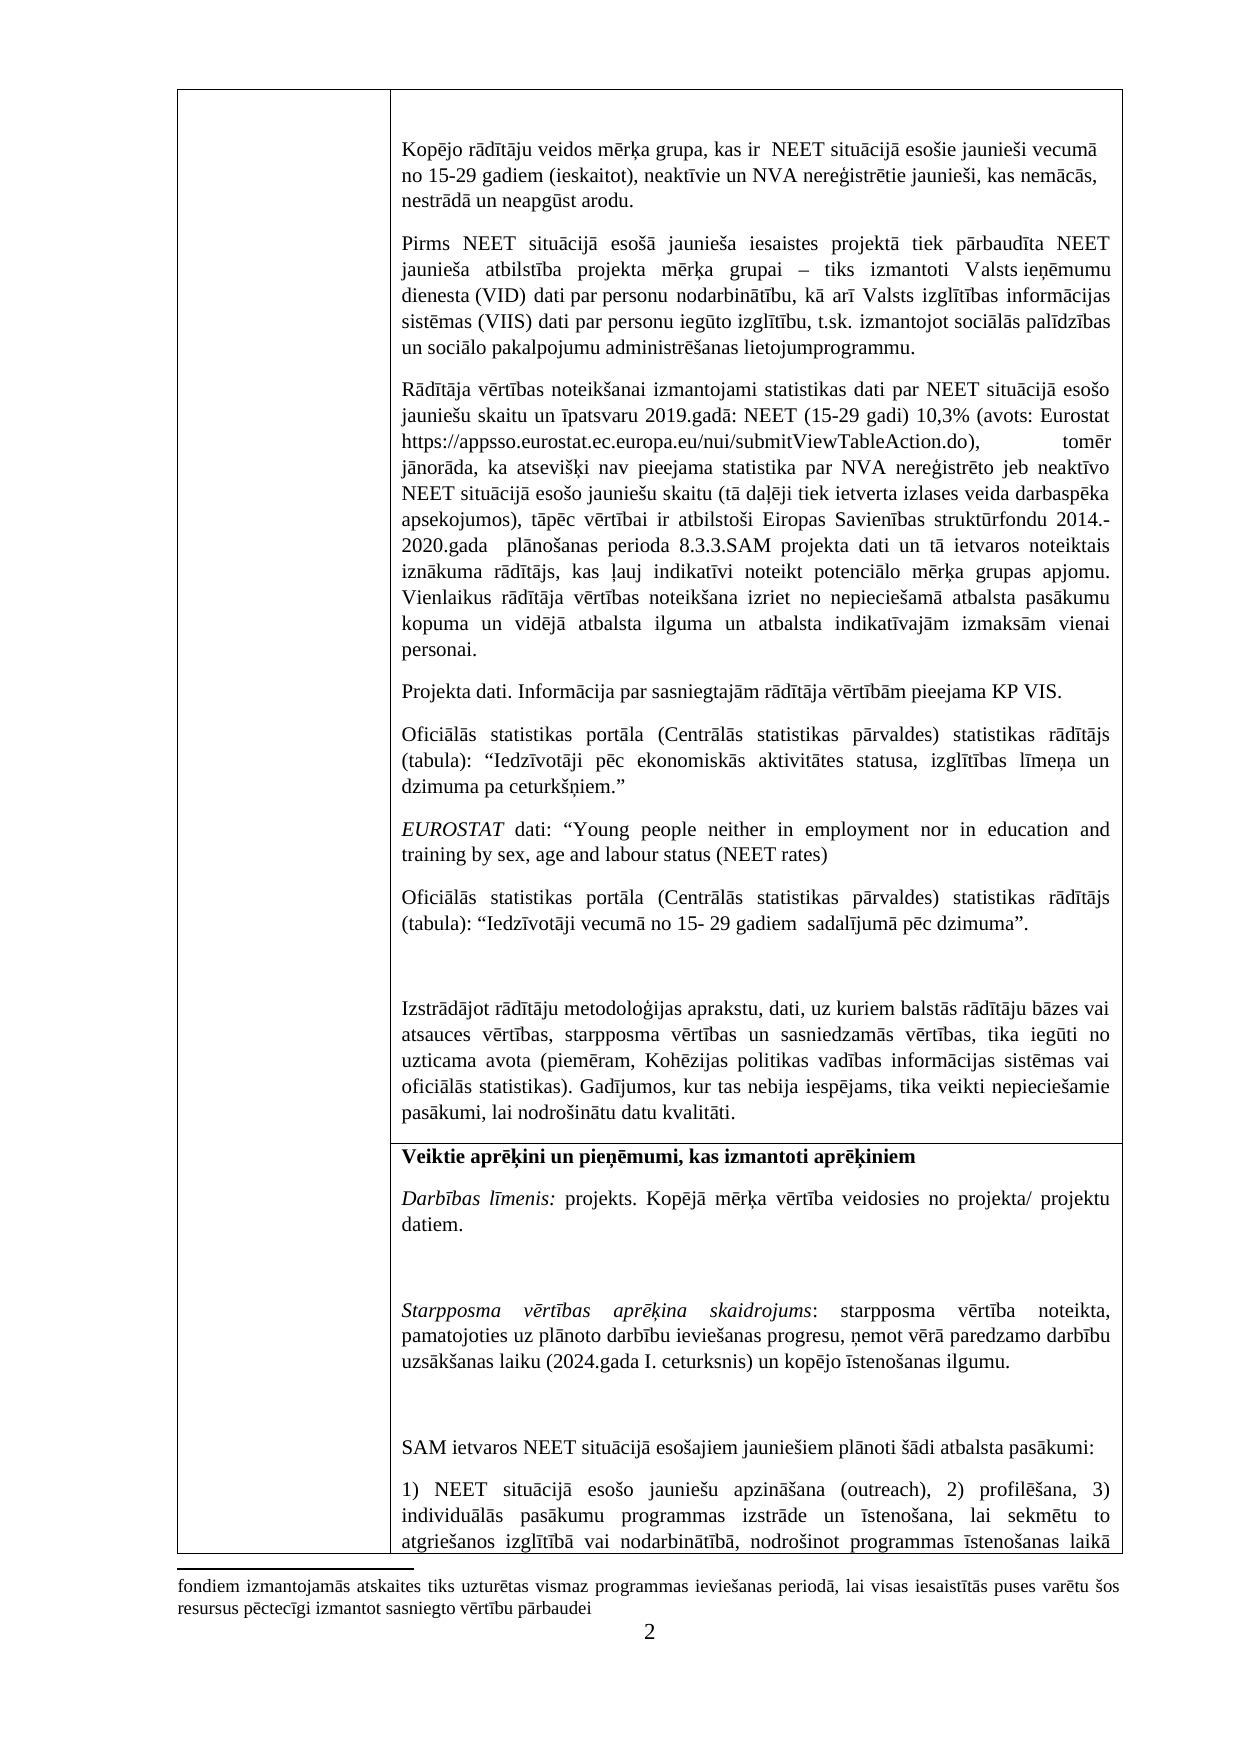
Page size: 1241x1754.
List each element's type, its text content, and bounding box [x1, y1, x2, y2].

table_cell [391, 1144, 1122, 1553]
